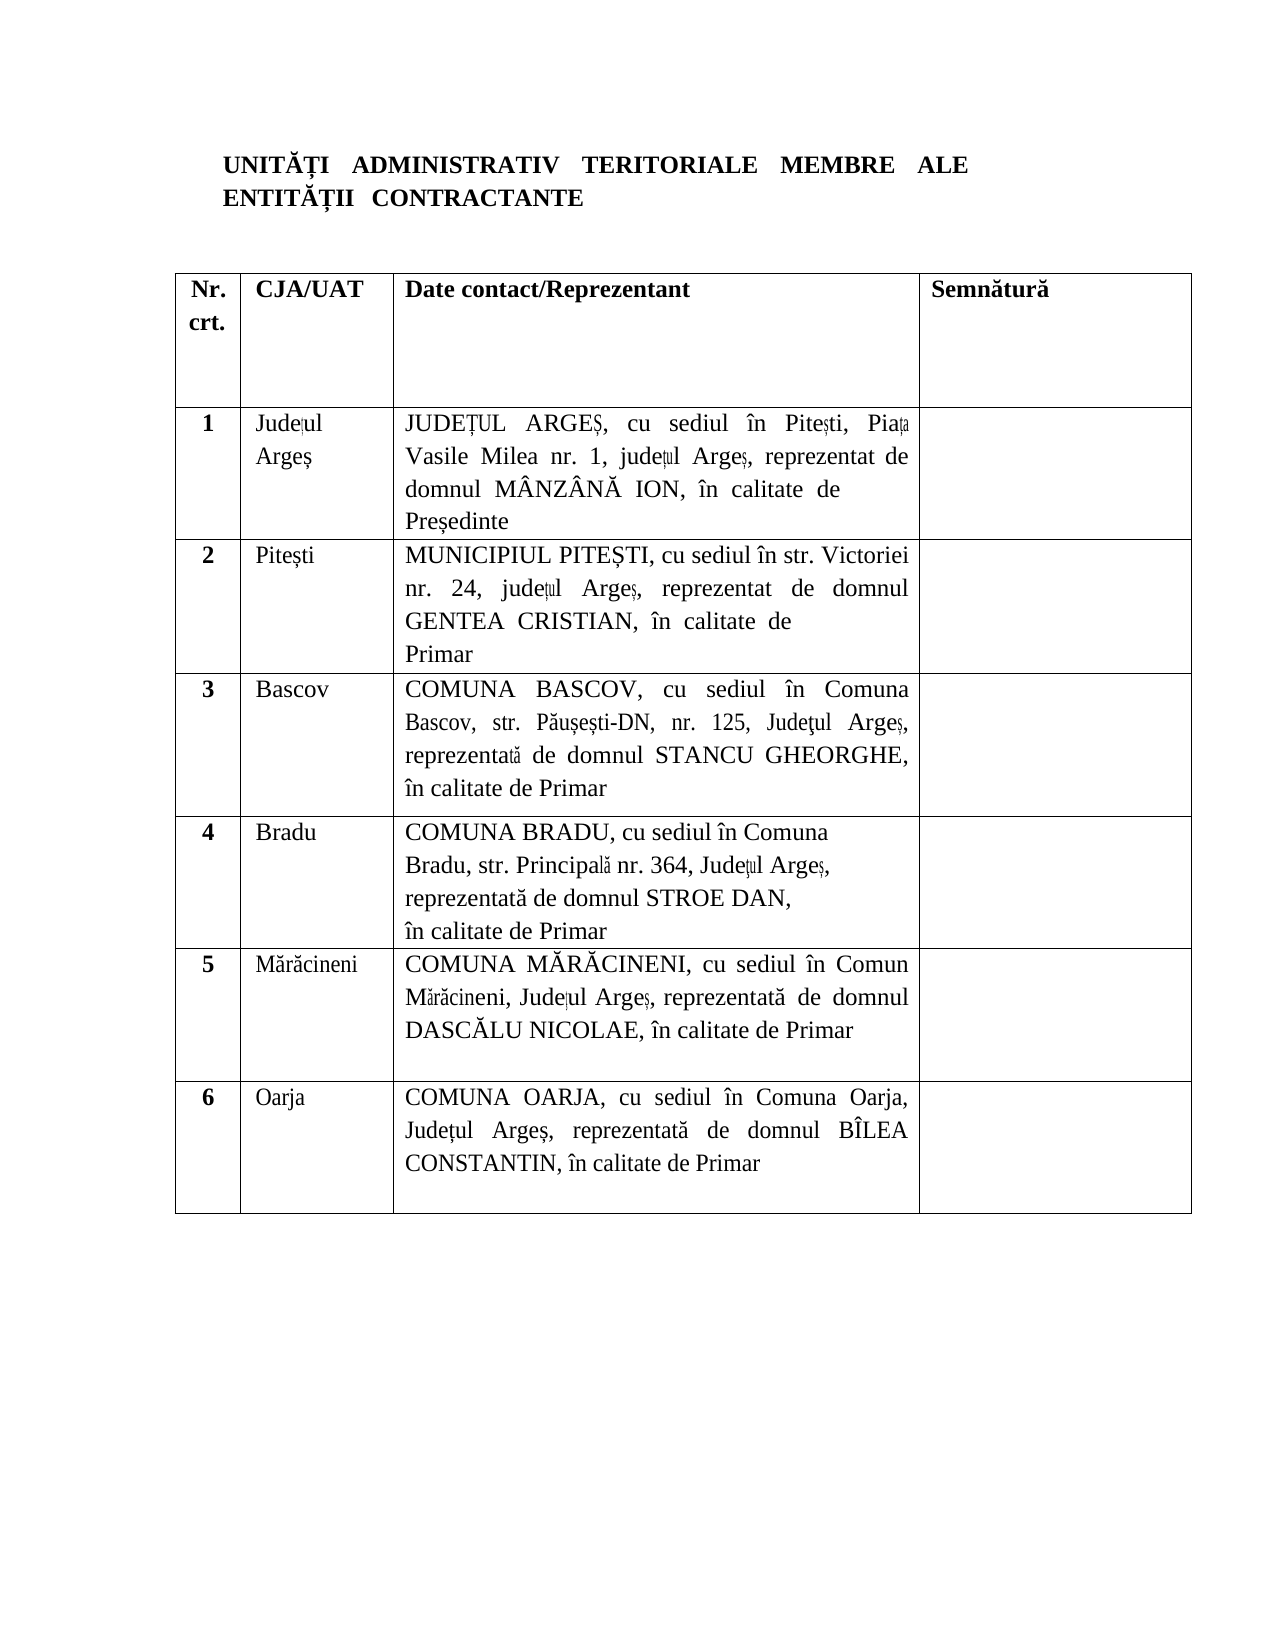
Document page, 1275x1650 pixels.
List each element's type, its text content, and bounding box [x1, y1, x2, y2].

table_cell COMUNA BASCOV, cu sediul în Comuna Bascov, str. Păușești-DN, nr. 125, Judeţul Argeș, reprezentată de domnul STANCU GHEORGHE, în calitate de Primar [394, 674, 919, 816]
table_cell MUNICIPIUL PITEȘTI, cu sediul în str. Victoriei nr. 24, județul Argeș, reprezentat de domnul GENTEA CRISTIAN, în calitate de Primar [394, 540, 919, 672]
table_header Date contact/Reprezentant [394, 274, 919, 407]
table_cell Bascov [241, 674, 393, 816]
table_cell [920, 817, 1191, 948]
table_cell 2 [176, 540, 240, 672]
table_cell 5 [176, 949, 240, 1081]
subtitle UNITĂȚI ADMINISTRATIV TERITORIALE MEMBRE ALE ENTITĂȚII CONTRACTANTE [223, 150, 969, 212]
table_cell [920, 540, 1191, 672]
table_cell 4 [176, 817, 240, 948]
table_header Semnătură [920, 274, 1191, 407]
table_cell 6 [176, 1082, 240, 1213]
table_header Nr. crt. [176, 274, 240, 407]
table_header CJA/UAT [241, 274, 393, 407]
table_cell Bradu [241, 817, 393, 948]
table_cell [920, 1082, 1191, 1213]
table_cell COMUNA OARJA, cu sediul în Comuna Oarja, Județul Argeș, reprezentată de domnul BÎLEA CONSTANTIN, în calitate de Primar [394, 1082, 919, 1213]
table_cell Pitești [241, 540, 393, 672]
table_cell COMUNA BRADU, cu sediul în Comuna Bradu, str. Principală nr. 364, Judeţul Argeș, reprezentată de domnul STROE DAN, în calitate de Primar [394, 817, 919, 948]
table_cell JUDEȚUL ARGEȘ, cu sediul în Pitești, Piața Vasile Milea nr. 1, județul Argeș, reprezentat de domnul MÂNZÂNĂ ION, în calitate de Președinte [394, 408, 919, 539]
table_cell [920, 674, 1191, 816]
table_cell Oarja [241, 1082, 393, 1213]
table_cell 1 [176, 408, 240, 539]
table_cell Județul Argeș [241, 408, 393, 539]
table_cell 3 [176, 674, 240, 816]
table_cell [920, 949, 1191, 1081]
table_cell Mărăcineni [241, 949, 393, 1081]
table_cell COMUNA MĂRĂCINENI, cu sediul în Comun Mărăcineni, Judeţul Argeș, reprezentată de domnul DASCĂLU NICOLAE, în calitate de Primar [394, 949, 919, 1081]
table_cell [920, 408, 1191, 539]
